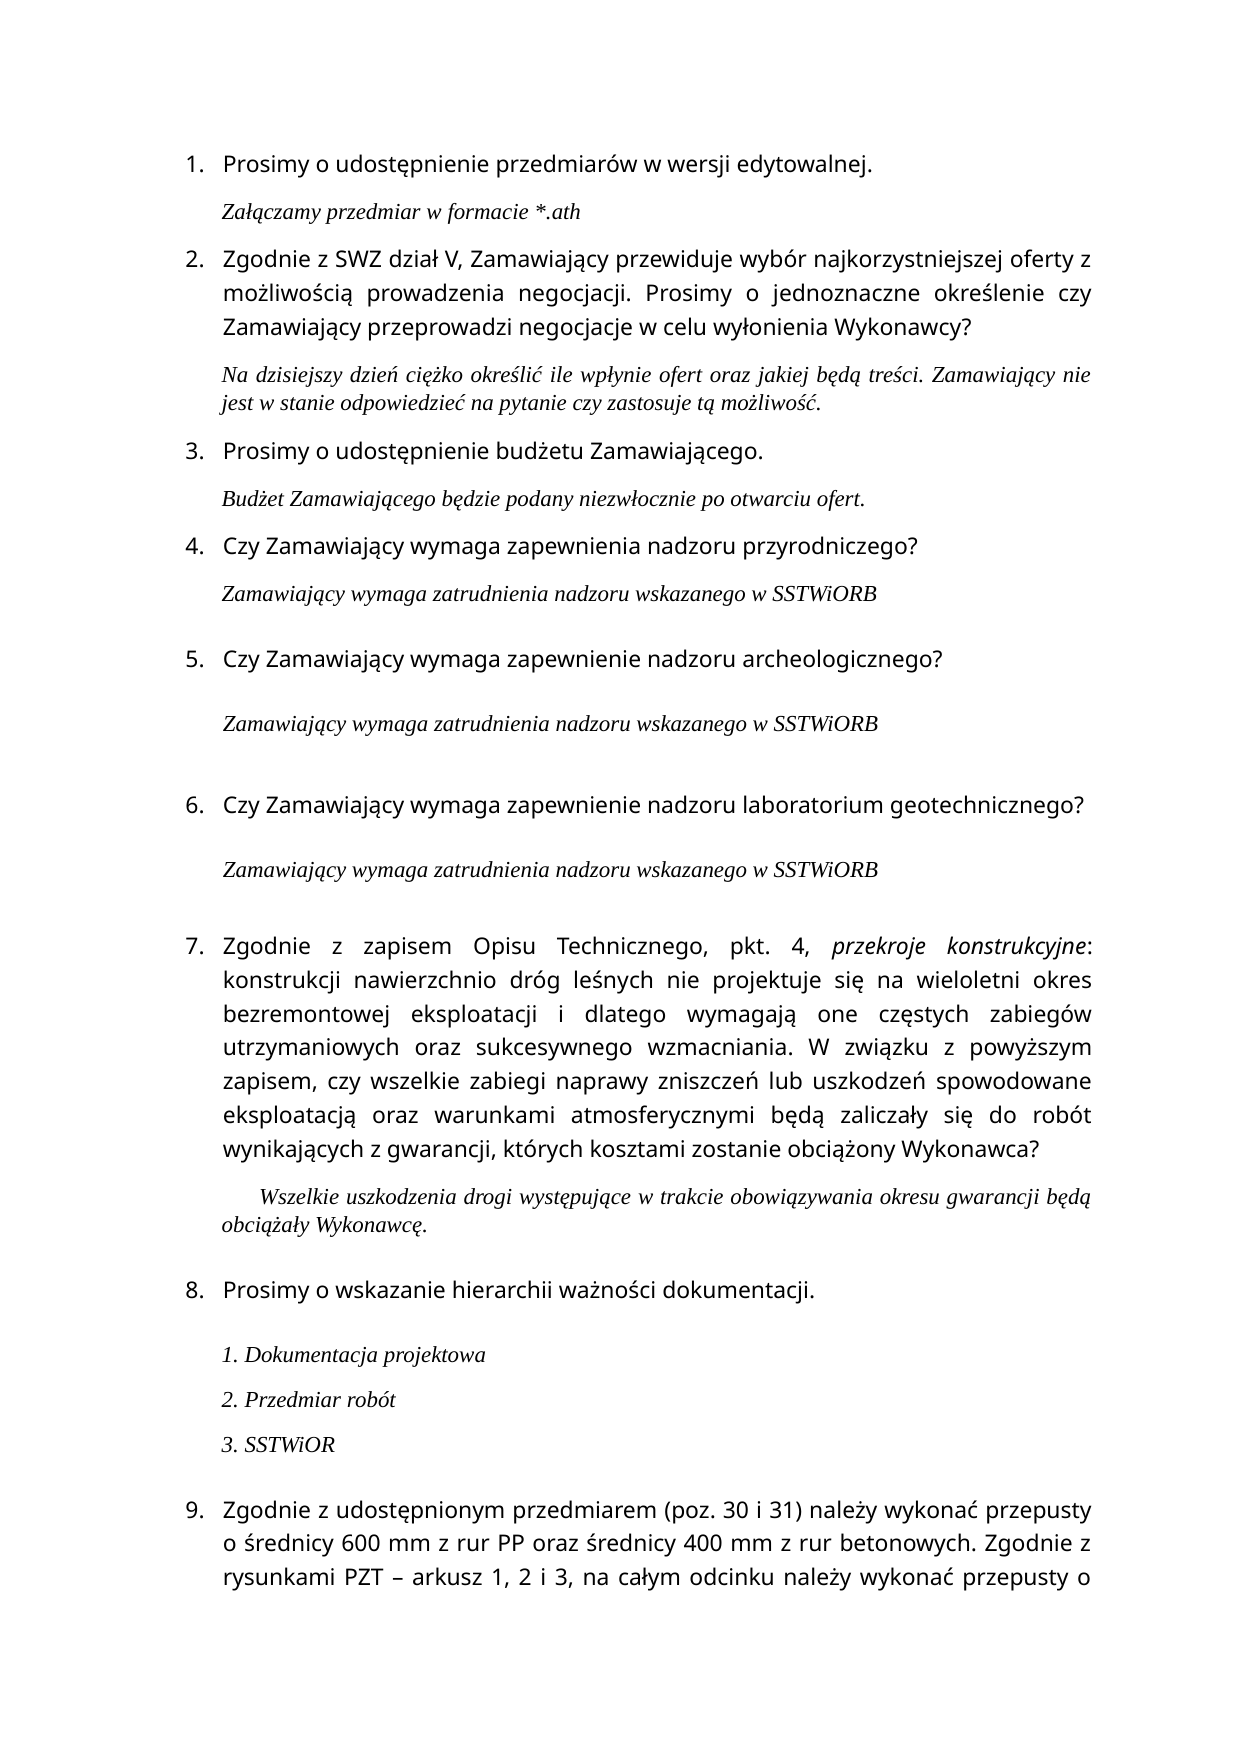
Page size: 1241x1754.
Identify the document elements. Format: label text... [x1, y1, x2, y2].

text Budżet Zamawiającego będzie podany niezwłocznie po otwarciu ofert. [221, 485, 1093, 511]
list Zamawiający wymaga zatrudnienia nadzoru wskazanego w SSTWiORB [223, 710, 1093, 737]
list Prosimy o udostępnienie budżetu Zamawiającego. [185, 434, 1093, 466]
text Zamawiający wymaga zatrudnienia nadzoru wskazanego w SSTWiORB [221, 581, 1093, 607]
list Czy Zamawiający wymaga zapewnienia nadzoru przyrodniczego? [185, 530, 1093, 561]
text 2. Przedmiar robót [221, 1386, 1093, 1413]
text 1. Dokumentacja projektowa [221, 1341, 1093, 1367]
list Zgodnie z SWZ dział V, Zamawiający przewiduje wybór najkorzystniejszej oferty z możliwością prowadzenia negocjacji. Prosimy o jednoznaczne określenie czy Zamawiający przeprowadzi negocjacje w celu wyłonienia Wykonawcy? [185, 243, 1093, 342]
text Wszelkie uszkodzenia drogi występujące w trakcie obowiązywania okresu gwarancji będą obciążały Wykonawcę. [221, 1183, 1093, 1238]
list Zgodnie z zapisem Opisu Technicznego, pkt. 4, przekroje konstrukcyjne: konstrukcji nawierzchnio dróg leśnych nie projektuje się na wieloletni okres bezremontowej eksploatacji i dlatego wymagają one częstych zabiegów utrzymaniowych oraz sukcesywnego wzmacniania. W związku z powyższym zapisem, czy wszelkie zabiegi naprawy zniszczeń lub uszkodzeń spowodowane eksploatacją oraz warunkami atmosferycznymi będą zaliczały się do robót wynikających z gwarancji, których kosztami zostanie obciążony Wykonawca? [185, 930, 1093, 1164]
list Czy Zamawiający wymaga zapewnienie nadzoru laboratorium geotechnicznego? [185, 789, 1093, 820]
list Zamawiający wymaga zatrudnienia nadzoru wskazanego w SSTWiORB [223, 857, 1093, 883]
list Prosimy o wskazanie hierarchii ważności dokumentacji. [185, 1274, 1093, 1305]
text Załączamy przedmiar w formacie *.ath [221, 198, 1093, 224]
text 3. SSTWiOR [221, 1431, 1093, 1458]
text Na dzisiejszy dzień ciężko określić ile wpłynie ofert oraz jakiej będą treści. Zamawiający nie jest w stanie odpowiedzieć na pytanie czy zastosuje tą możliwość. [221, 361, 1093, 416]
list Czy Zamawiający wymaga zapewnienie nadzoru archeologicznego? [185, 643, 1093, 674]
list Prosimy o udostępnienie przedmiarów w wersji edytowalnej. [185, 148, 1093, 179]
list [185, 1493, 1093, 1592]
